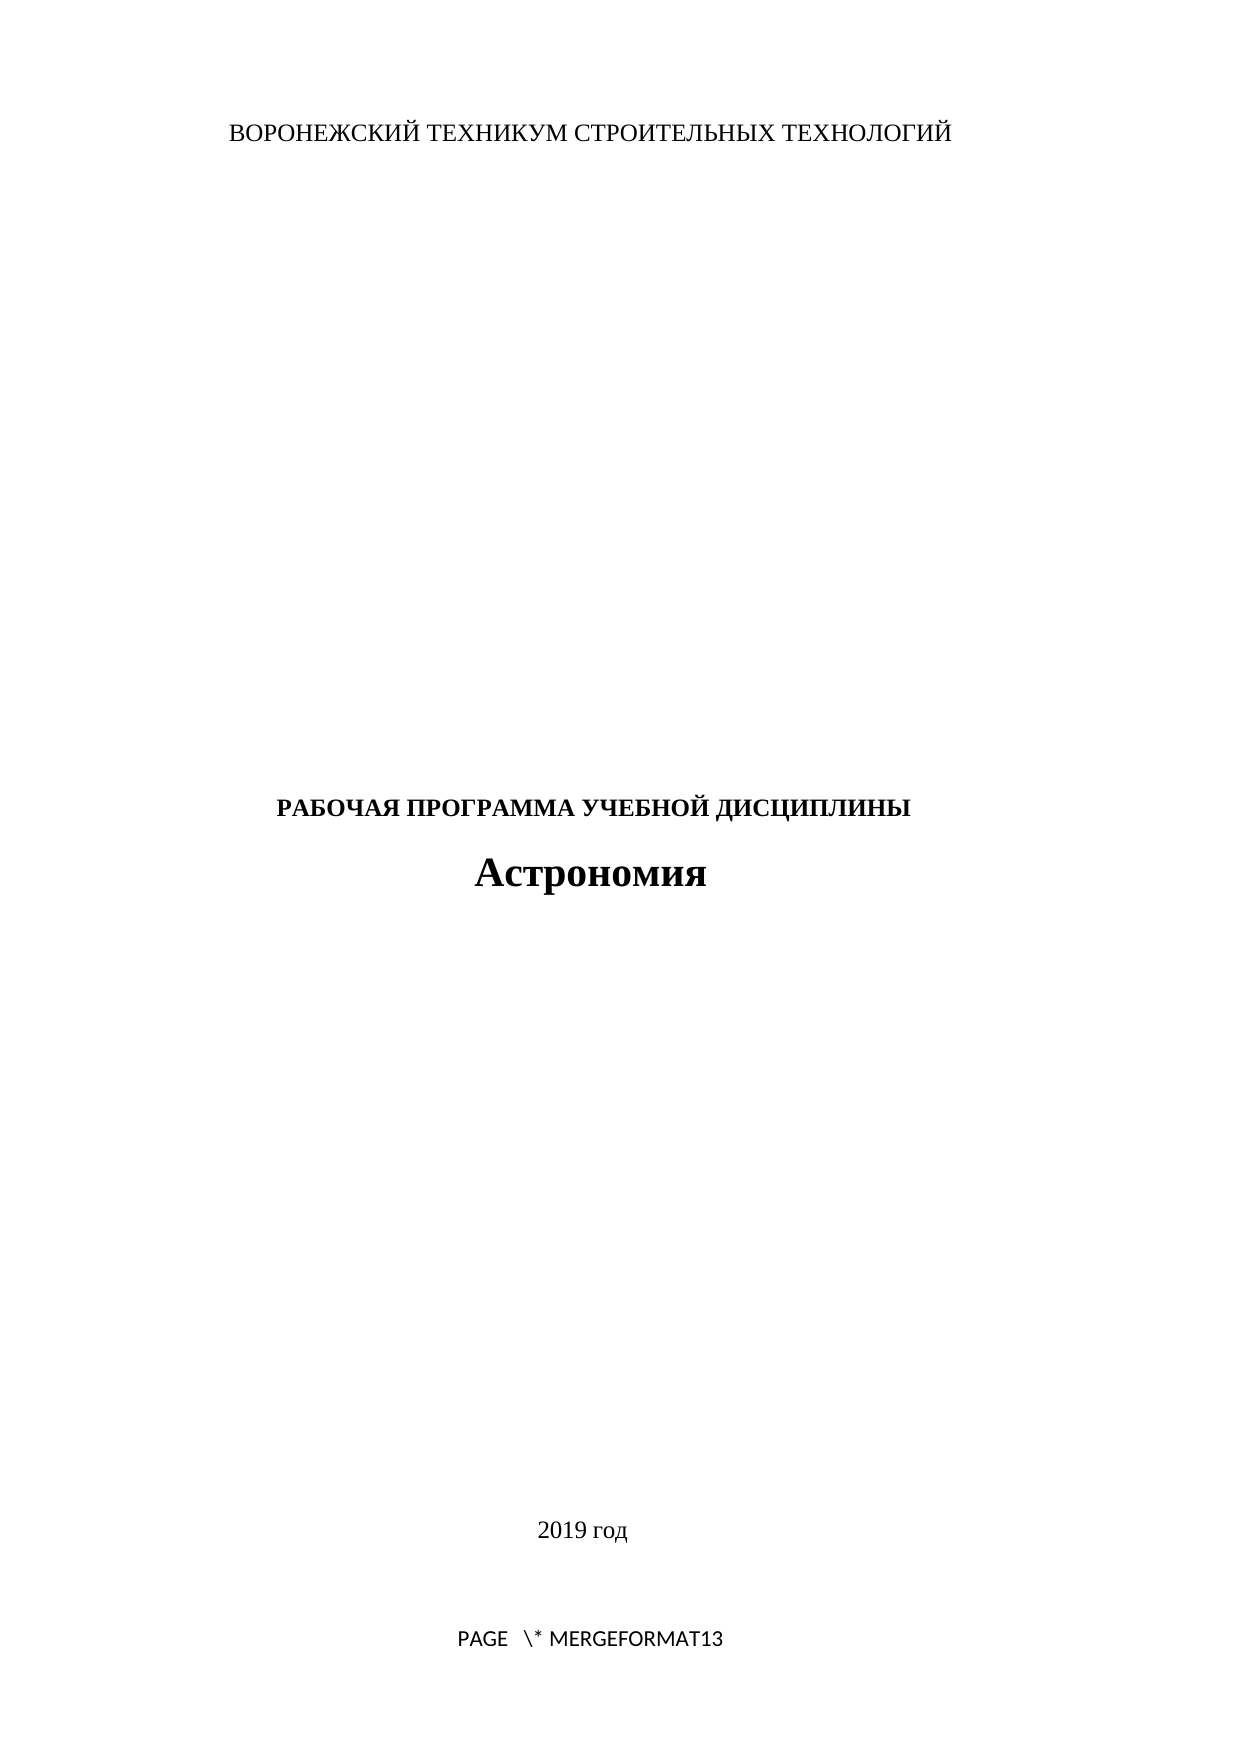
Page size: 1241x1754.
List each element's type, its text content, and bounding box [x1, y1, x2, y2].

text РАБОЧАЯ ПРОГРАММа УЧЕБНОЙ ДИСЦИПЛИНЫ [88, 793, 1092, 822]
text Воронежский техникум строительных технологий [88, 118, 1092, 147]
text Астрономия [88, 847, 1092, 895]
text 2019 год [88, 1515, 1092, 1544]
